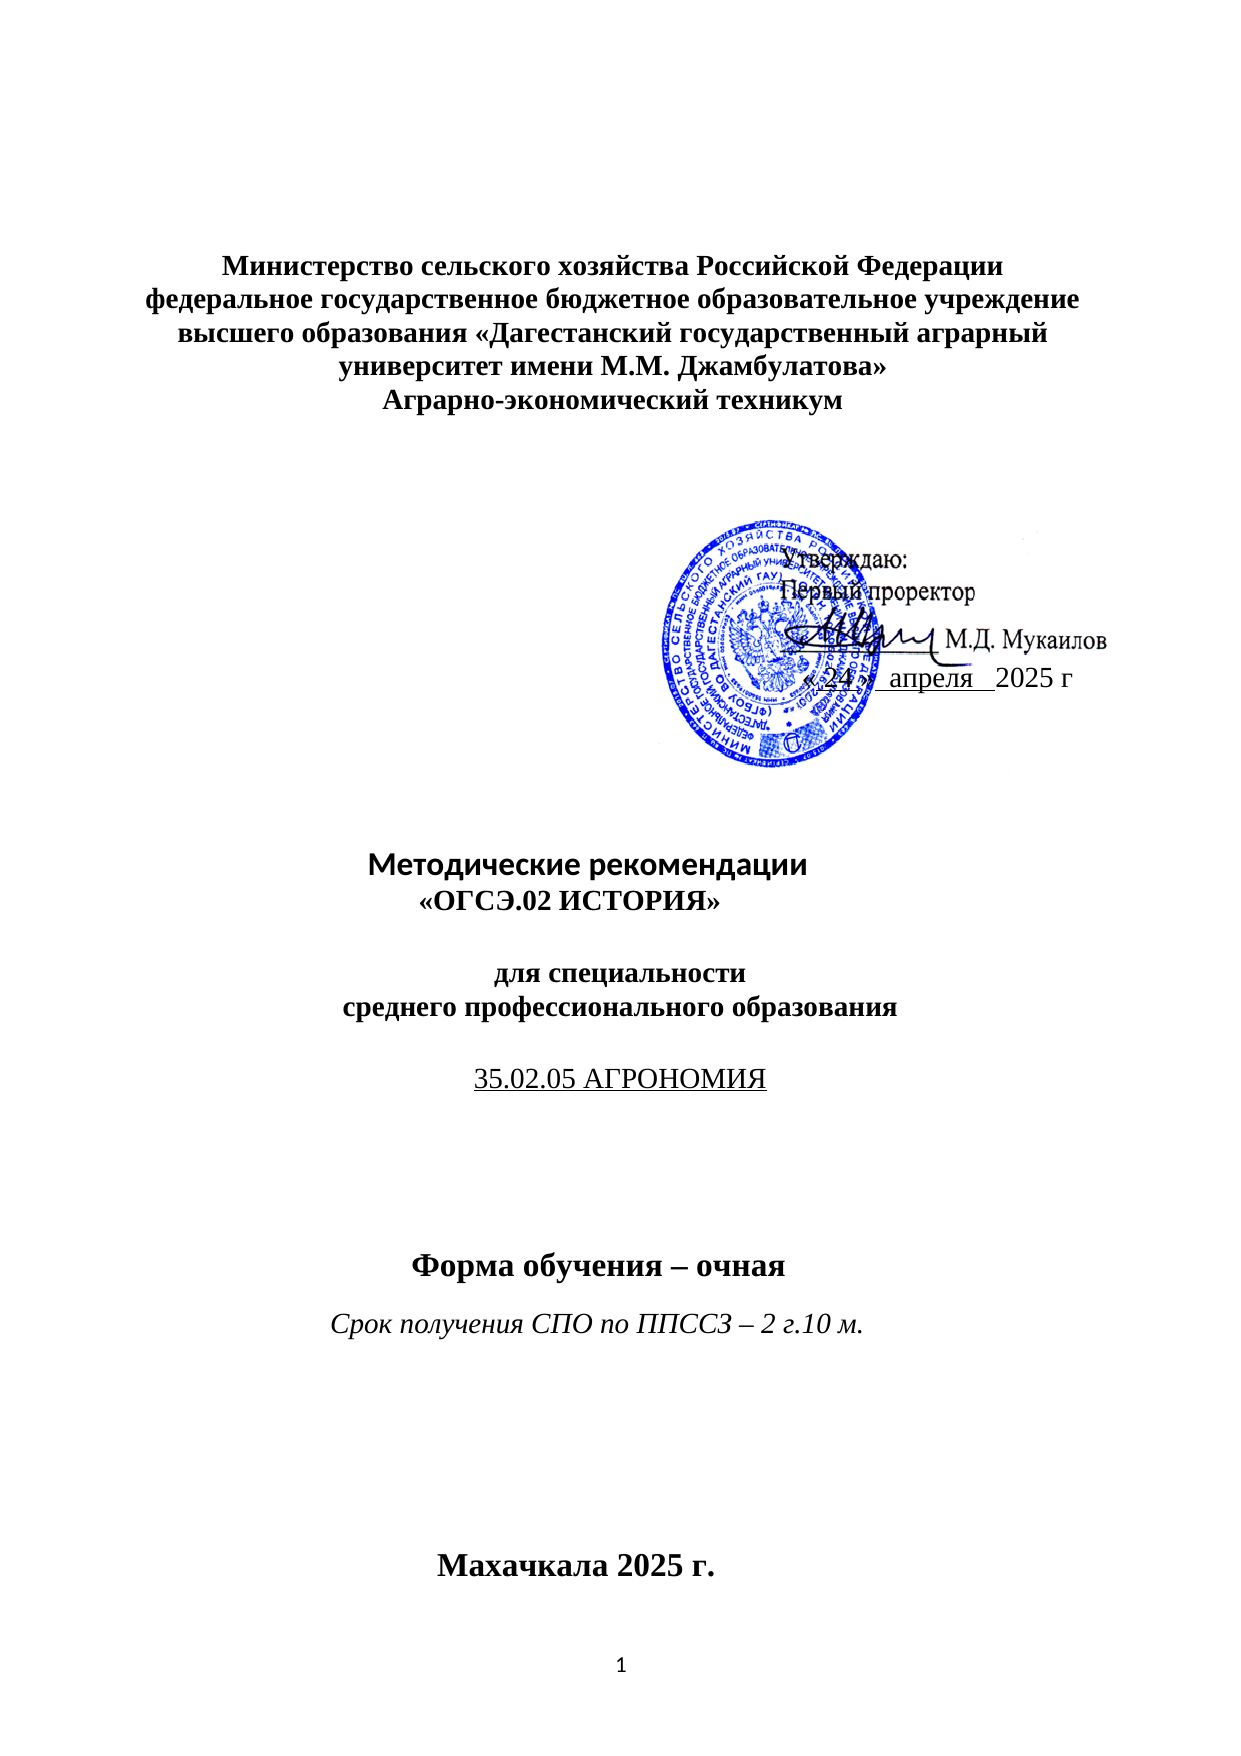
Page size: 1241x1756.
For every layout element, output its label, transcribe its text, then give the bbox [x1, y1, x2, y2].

text Срок получения СПО по ППССЗ – 2 г.10 м. [135, 1310, 1061, 1339]
text Махачкала 2025 г. [135, 1546, 1016, 1584]
text федеральное государственное бюджетное образовательное учреждение высшего образования «Дагестанский государственный аграрный университет имени М.М. Джамбулатова» [121, 281, 1105, 382]
text среднего профессионального образования [135, 989, 1105, 1022]
text Форма обучения – очная [135, 1253, 1061, 1282]
text Министерство сельского хозяйства Российской Федерации [121, 248, 1105, 281]
text 35.02.05 АГРОНОМИЯ [135, 1022, 1105, 1094]
text « 24 » апреля 2025 г [121, 661, 1105, 694]
text «ОГСЭ.02 ИСТОРИЯ» [135, 883, 1017, 917]
text для специальности [135, 955, 1105, 989]
text Аграрно-экономический техникум [121, 382, 1105, 415]
picture [654, 512, 1115, 776]
text Методические рекомендации [135, 843, 1017, 883]
